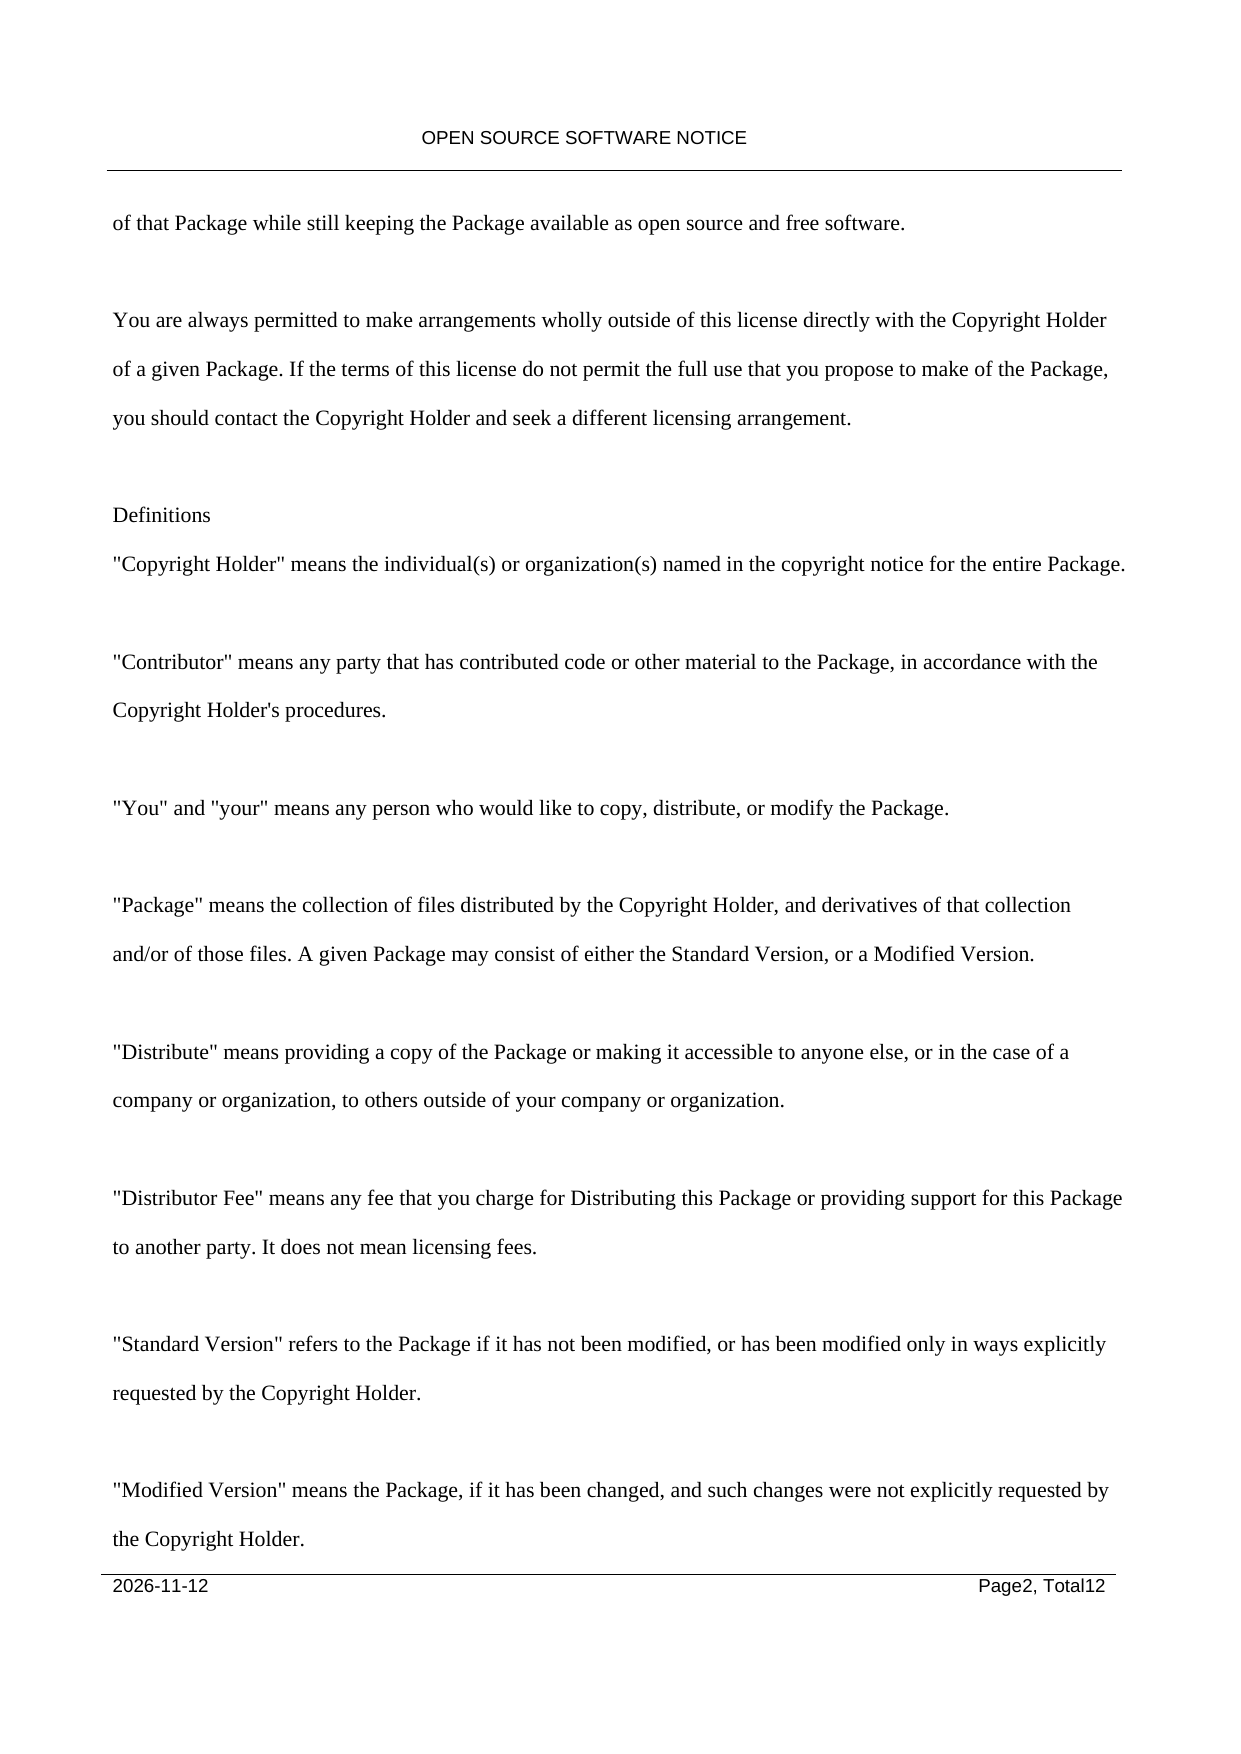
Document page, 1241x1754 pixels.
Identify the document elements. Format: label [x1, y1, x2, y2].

text [112, 206, 1128, 1555]
